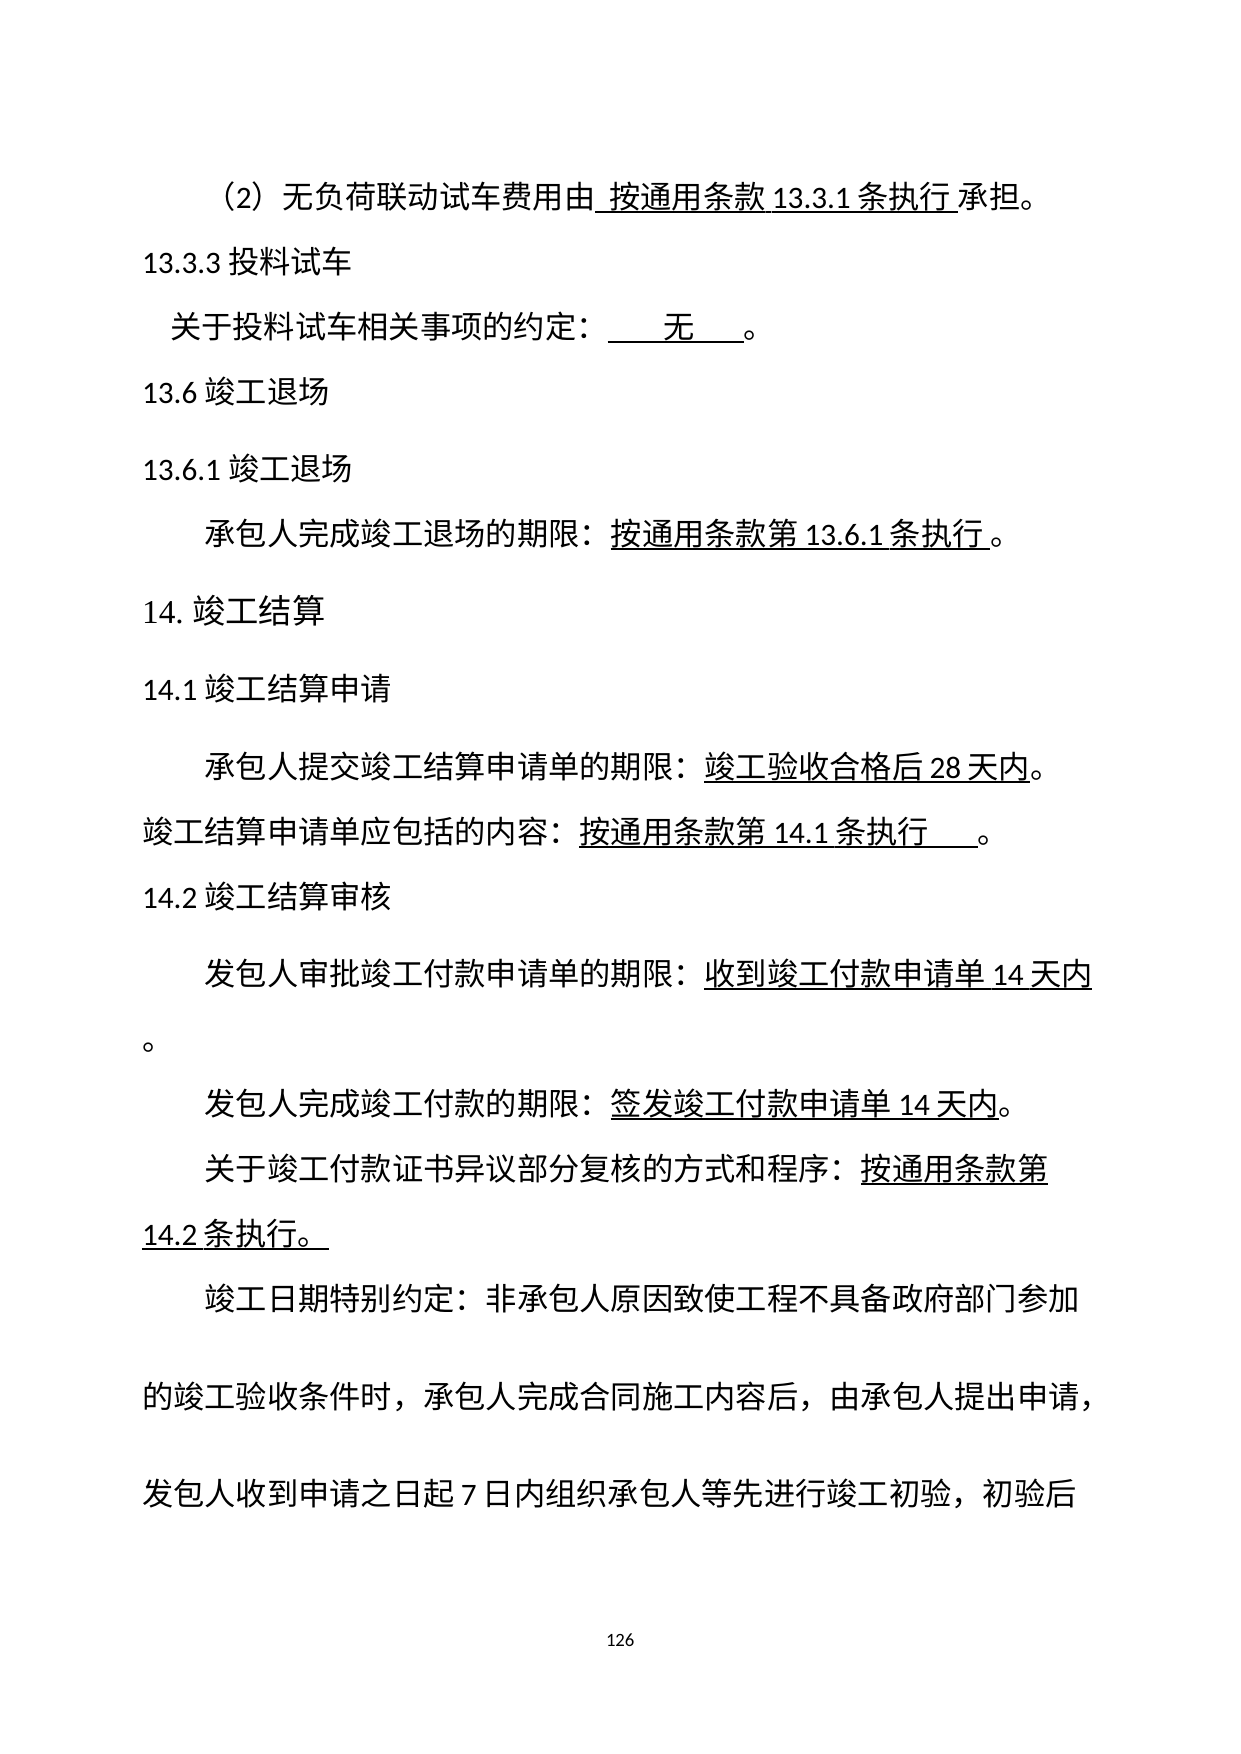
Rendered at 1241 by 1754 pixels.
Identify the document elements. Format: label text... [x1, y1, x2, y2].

text 13.6.1 竣工退场 [142, 434, 1098, 499]
text 竣工结算申请单应包括的内容：按通用条款第14.1条执行 。 [142, 797, 1098, 862]
text 发包人完成竣工付款的期限：签发竣工付款申请单14天内。 [142, 1069, 1098, 1134]
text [142, 1264, 1098, 1524]
text 14.1 竣工结算申请 [142, 654, 1098, 719]
text 关于投料试车相关事项的约定： 无 。 [142, 292, 1098, 357]
text 13.3.3 投料试车 [142, 227, 1098, 292]
text （2）无负荷联动试车费用由 按通用条款13.3.1条执行 承担。 [142, 162, 1098, 227]
text 关于竣工付款证书异议部分复核的方式和程序：按通用条款第14.2条执行。 [142, 1134, 1098, 1264]
text 13.6 竣工退场 [142, 357, 1098, 422]
text 14.2 竣工结算审核 [142, 862, 1098, 927]
text 承包人提交竣工结算申请单的期限：竣工验收合格后28天内。 [142, 732, 1098, 797]
text 发包人审批竣工付款申请单的期限：收到竣工付款申请单14天内 。 [142, 939, 1098, 1069]
text 承包人完成竣工退场的期限：按通用条款第13.6.1条执行 。 [142, 499, 1098, 564]
subtitle 14. 竣工结算 [142, 577, 1098, 642]
